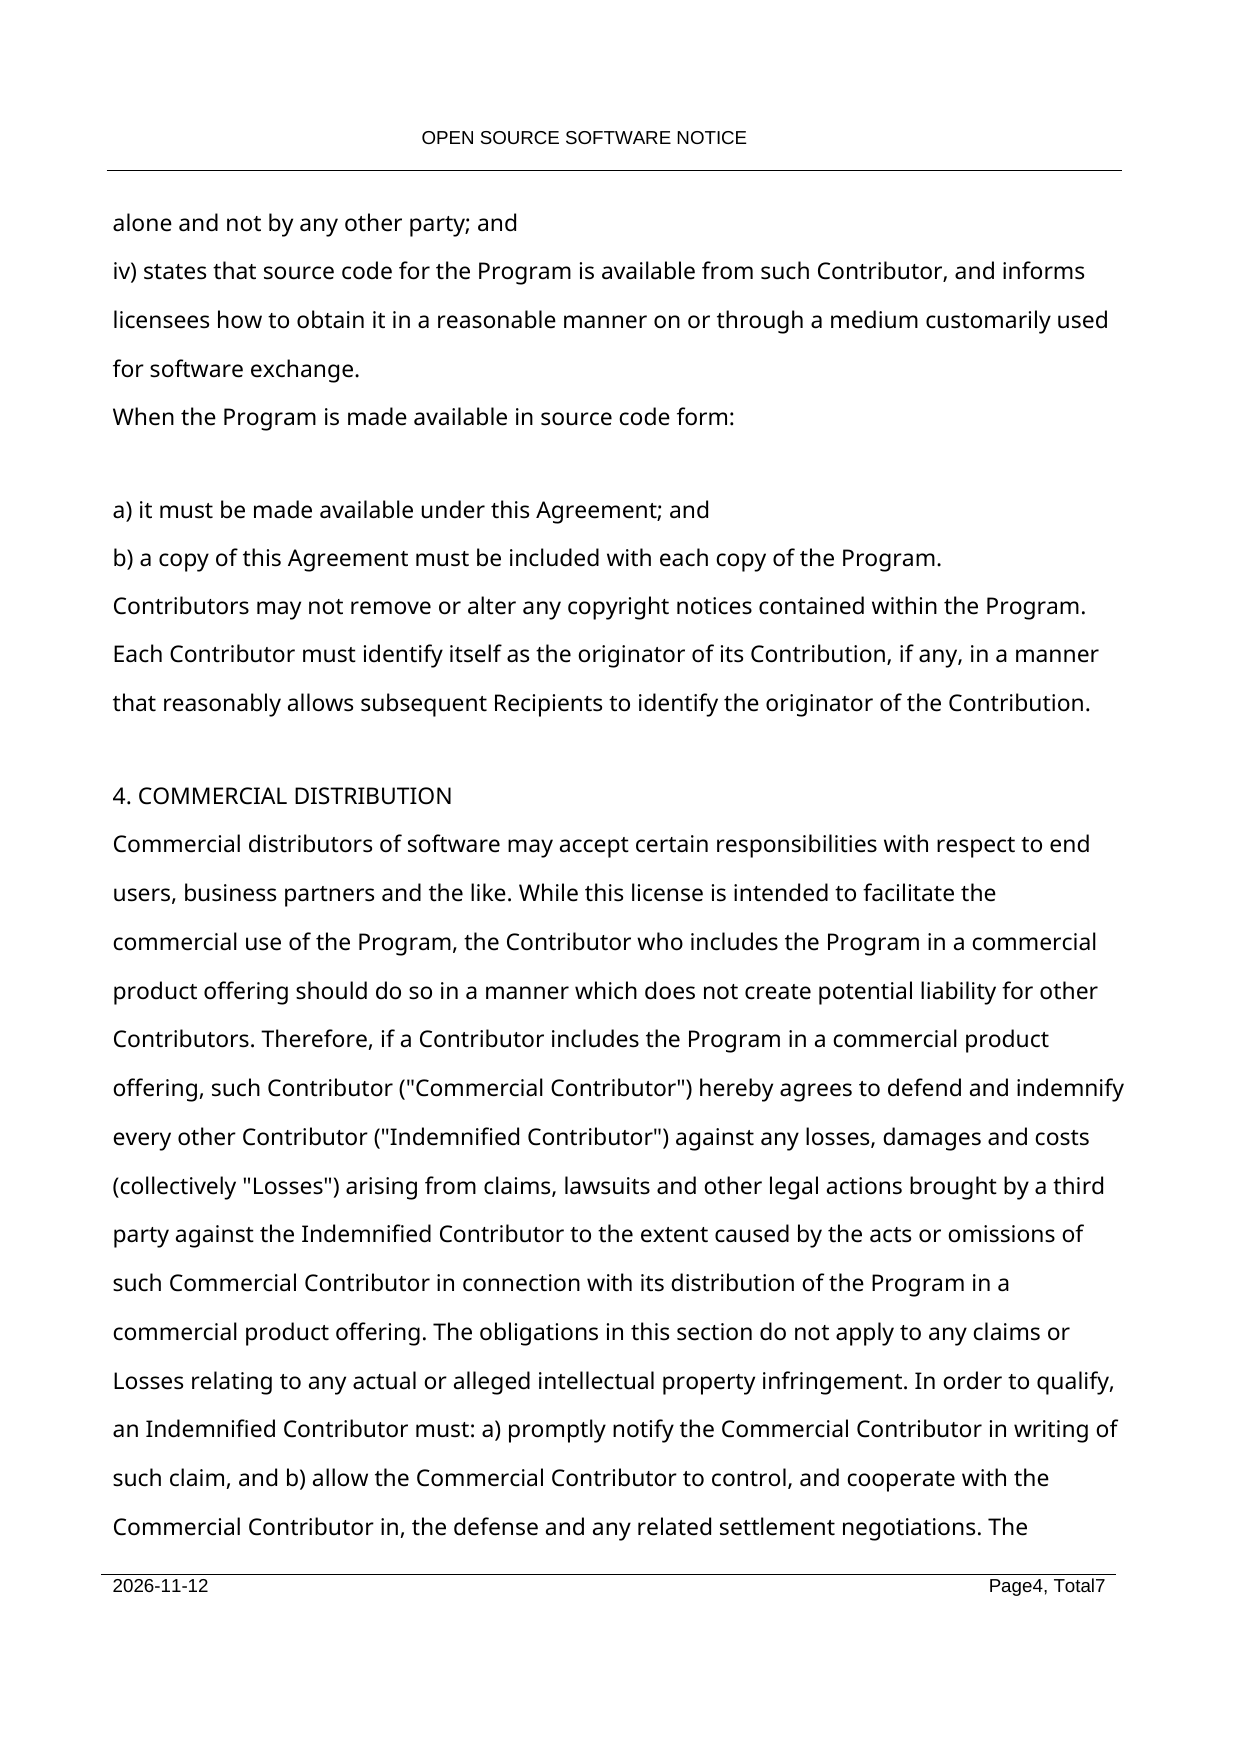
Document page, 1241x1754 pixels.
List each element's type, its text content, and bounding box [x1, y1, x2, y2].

text When the Program is made available in source code form: [112, 400, 1128, 433]
text Each Contributor must identify itself as the originator of its Contribution, if any, in a manner that reasonably allows subsequent Recipients to identify the originator of the Contribution. [112, 638, 1128, 719]
text b) a copy of this Agreement must be included with each copy of the Program. [112, 541, 1128, 574]
text Contributors may not remove or alter any copyright notices contained within the Program. [112, 589, 1128, 622]
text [112, 206, 1128, 239]
text iv) states that source code for the Program is available from such Contributor, and informs licensees how to obtain it in a reasonable manner on or through a medium customarily used for software exchange. [112, 254, 1128, 384]
text a) it must be made available under this Agreement; and [112, 493, 1128, 526]
text 4. COMMERCIAL DISTRIBUTION [112, 780, 1128, 812]
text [112, 828, 1128, 1543]
